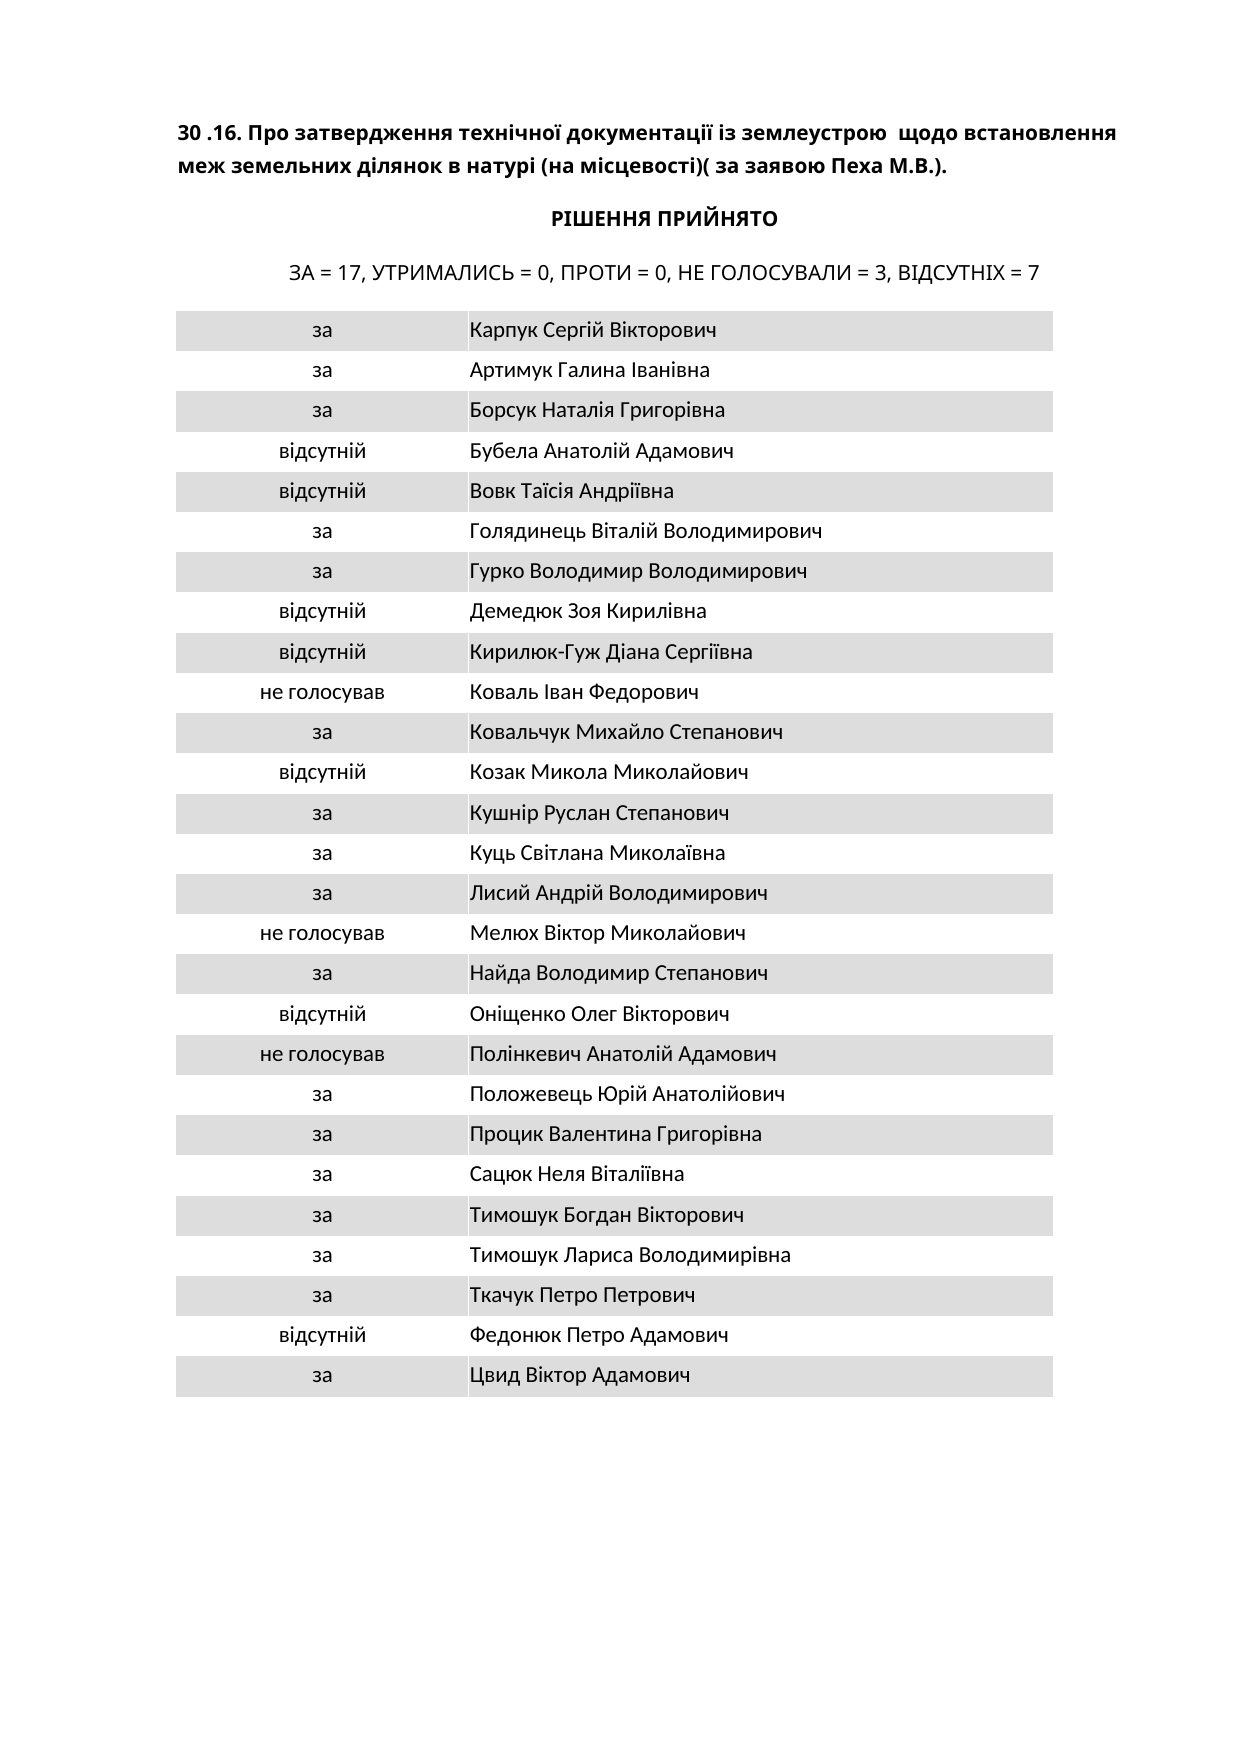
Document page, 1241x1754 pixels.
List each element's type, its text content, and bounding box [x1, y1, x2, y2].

table_cell не голосував [176, 1035, 468, 1075]
table_cell за [176, 1236, 468, 1276]
table_cell за [176, 1075, 468, 1115]
table_cell за [176, 512, 468, 552]
table_cell за [176, 794, 468, 834]
table_cell Голядинець Віталій Володимирович [469, 512, 1053, 552]
table_cell за [176, 1115, 468, 1155]
table_cell відсутній [176, 1316, 468, 1356]
table_cell відсутній [176, 593, 468, 633]
table_cell за [176, 391, 468, 432]
table_cell за [176, 1356, 468, 1397]
table_cell Демедюк Зоя Кирилівна [469, 593, 1053, 633]
table_cell за [176, 1155, 468, 1196]
table_header Карпук Сергій Вікторович [469, 311, 1053, 351]
table_cell за [176, 1276, 468, 1316]
table_cell Федонюк Петро Адамович [469, 1316, 1053, 1356]
table_cell Оніщенко Олег Вікторович [469, 995, 1053, 1035]
table_cell Процик Валентина Григорівна [469, 1115, 1053, 1155]
table_cell Гурко Володимир Володимирович [469, 552, 1053, 592]
table_cell за [176, 954, 468, 994]
table_cell Кирилюк-Гуж Діана Сергіївна [469, 633, 1053, 673]
table_cell Артимук Галина Іванівна [469, 351, 1053, 391]
table_cell відсутній [176, 753, 468, 793]
table_cell Козак Микола Миколайович [469, 753, 1053, 793]
table_cell Кушнір Руслан Степанович [469, 794, 1053, 834]
table_cell Ткачук Петро Петрович [469, 1276, 1053, 1316]
table_cell за [176, 834, 468, 874]
table_cell Сацюк Неля Віталіївна [469, 1155, 1053, 1196]
table_cell за [176, 552, 468, 592]
table_cell за [176, 1196, 468, 1236]
table_cell Мелюх Віктор Миколайович [469, 914, 1053, 954]
text 30 .16. Про затвердження технічної документації із землеустрою щодо встановлення меж земельних ділянок в натурі (на місцевості)( за заявою Пеха М.В.). [177, 118, 1152, 179]
table_cell Тимошук Богдан Вікторович [469, 1196, 1053, 1236]
table_cell Вовк Таїсія Андріївна [469, 472, 1053, 512]
table_cell Ковальчук Михайло Степанович [469, 713, 1053, 753]
table_cell не голосував [176, 914, 468, 954]
table_header за [176, 311, 468, 351]
table_cell Полінкевич Анатолій Адамович [469, 1035, 1053, 1075]
table_cell за [176, 874, 468, 914]
table_cell відсутній [176, 472, 468, 512]
text РІШЕННЯ ПРИЙНЯТО [177, 204, 1152, 233]
table_cell Положевець Юрій Анатолійович [469, 1075, 1053, 1115]
table_cell Коваль Іван Федорович [469, 673, 1053, 713]
table_cell за [176, 351, 468, 391]
table_cell Борсук Наталія Григорівна [469, 391, 1053, 432]
table_cell Бубела Анатолій Адамович [469, 432, 1053, 472]
text ЗА = 17, УТРИМАЛИСЬ = 0, ПРОТИ = 0, НЕ ГОЛОСУВАЛИ = 3, ВІДСУТНІХ = 7 [177, 258, 1152, 286]
table_cell за [176, 713, 468, 753]
table_cell Найда Володимир Степанович [469, 954, 1053, 994]
table_cell не голосував [176, 673, 468, 713]
table_cell Лисий Андрій Володимирович [469, 874, 1053, 914]
table_cell відсутній [176, 633, 468, 673]
table_cell Цвид Віктор Адамович [469, 1356, 1053, 1397]
table_cell Куць Світлана Миколаївна [469, 834, 1053, 874]
table_cell відсутній [176, 432, 468, 472]
table_cell Тимошук Лариса Володимирівна [469, 1236, 1053, 1276]
table_cell відсутній [176, 995, 468, 1035]
